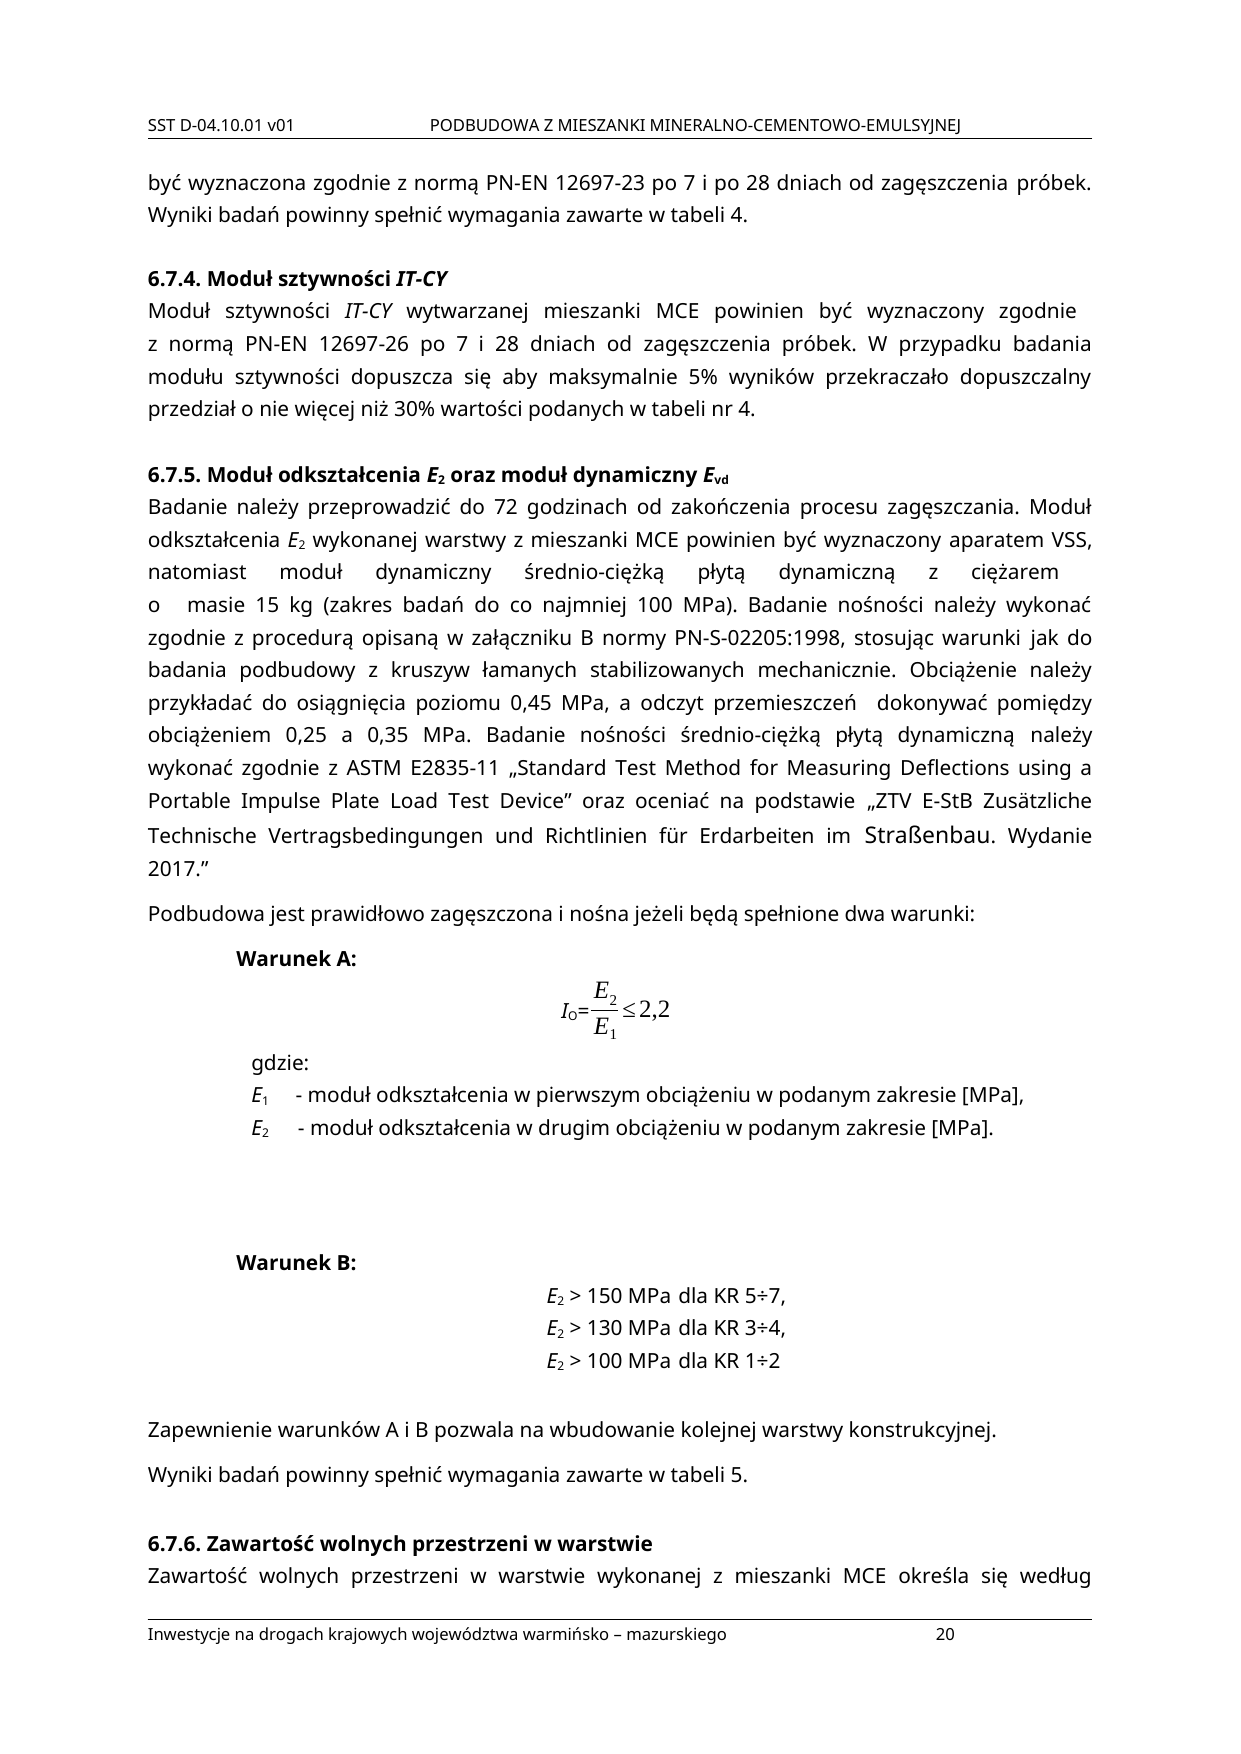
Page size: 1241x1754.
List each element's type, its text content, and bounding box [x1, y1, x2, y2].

text E2 > 100 MPa dla KR 1÷2 [546, 1346, 1059, 1410]
text Podbudowa jest prawidłowo zagęszczona i nośna jeżeli będą spełnione dwa warunki: [148, 899, 1092, 928]
text E1 - moduł odkształcenia w pierwszym obciążeniu w podanym zakresie [MPa], [251, 1080, 1092, 1109]
subtitle 6.7.5. Moduł odkształcenia E2 oraz moduł dynamiczny Evd [148, 460, 1092, 488]
subtitle 6.7.4. Moduł sztywności IT-CY [148, 264, 1092, 292]
text Warunek B: [221, 1248, 1092, 1277]
text IO= [148, 977, 1092, 1043]
text E2 - moduł odkształcenia w drugim obciążeniu w podanym zakresie [MPa]. [221, 1113, 1092, 1141]
text gdzie: [148, 1048, 1092, 1076]
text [148, 1561, 1092, 1590]
text Badanie należy przeprowadzić do 72 godzinach od zakończenia procesu zagęszczania. Moduł odkształcenia E2 wykonanej warstwy z mieszanki MCE powinien być wyznaczony aparatem VSS, natomiast moduł dynamiczny średnio-ciężką płytą dynamiczną z ciężarem o masie 15 kg (zakres badań do co najmniej 100 MPa). Badanie nośności należy wykonać zgodnie z procedurą opisaną w załączniku B normy PN-S-02205:1998, stosując warunki jak do badania podbudowy z kruszyw łamanych stabilizowanych mechanicznie. Obciążenie należy przykładać do osiągnięcia poziomu 0,45 MPa, a odczyt przemieszczeń dokonywać pomiędzy obciążeniem 0,25 a 0,35 MPa. Badanie nośności średnio-ciężką płytą dynamiczną należy wykonać zgodnie z ASTM E2835-11 „Standard Test Method for Measuring Deflections using a Portable Impulse Plate Load Test Device” oraz oceniać na podstawie „ZTV E-StB Zusätzliche Technische Vertragsbedingungen und Richtlinien für Erdarbeiten im Straßenbau. Wydanie 2017.” [148, 492, 1092, 883]
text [148, 168, 1092, 229]
text Zapewnienie warunków A i B pozwala na wbudowanie kolejnej warstwy konstrukcyjnej. [148, 1415, 1059, 1443]
text Wyniki badań powinny spełnić wymagania zawarte w tabeli 5. [148, 1460, 1092, 1489]
text Warunek A: [236, 944, 1092, 973]
text Moduł sztywności IT-CY wytwarzanej mieszanki MCE powinien być wyznaczony zgodnie z normą PN-EN 12697-26 po 7 i 28 dniach od zagęszczenia próbek. W przypadku badania modułu sztywności dopuszcza się aby maksymalnie 5% wyników przekraczało dopuszczalny przedział o nie więcej niż 30% wartości podanych w tabeli nr 4. [148, 297, 1092, 423]
subtitle 6.7.6. Zawartość wolnych przestrzeni w warstwie [148, 1529, 1092, 1557]
text E2 > 150 MPa dla KR 5÷7, E2 > 130 MPa dla KR 3÷4, [546, 1281, 1059, 1342]
